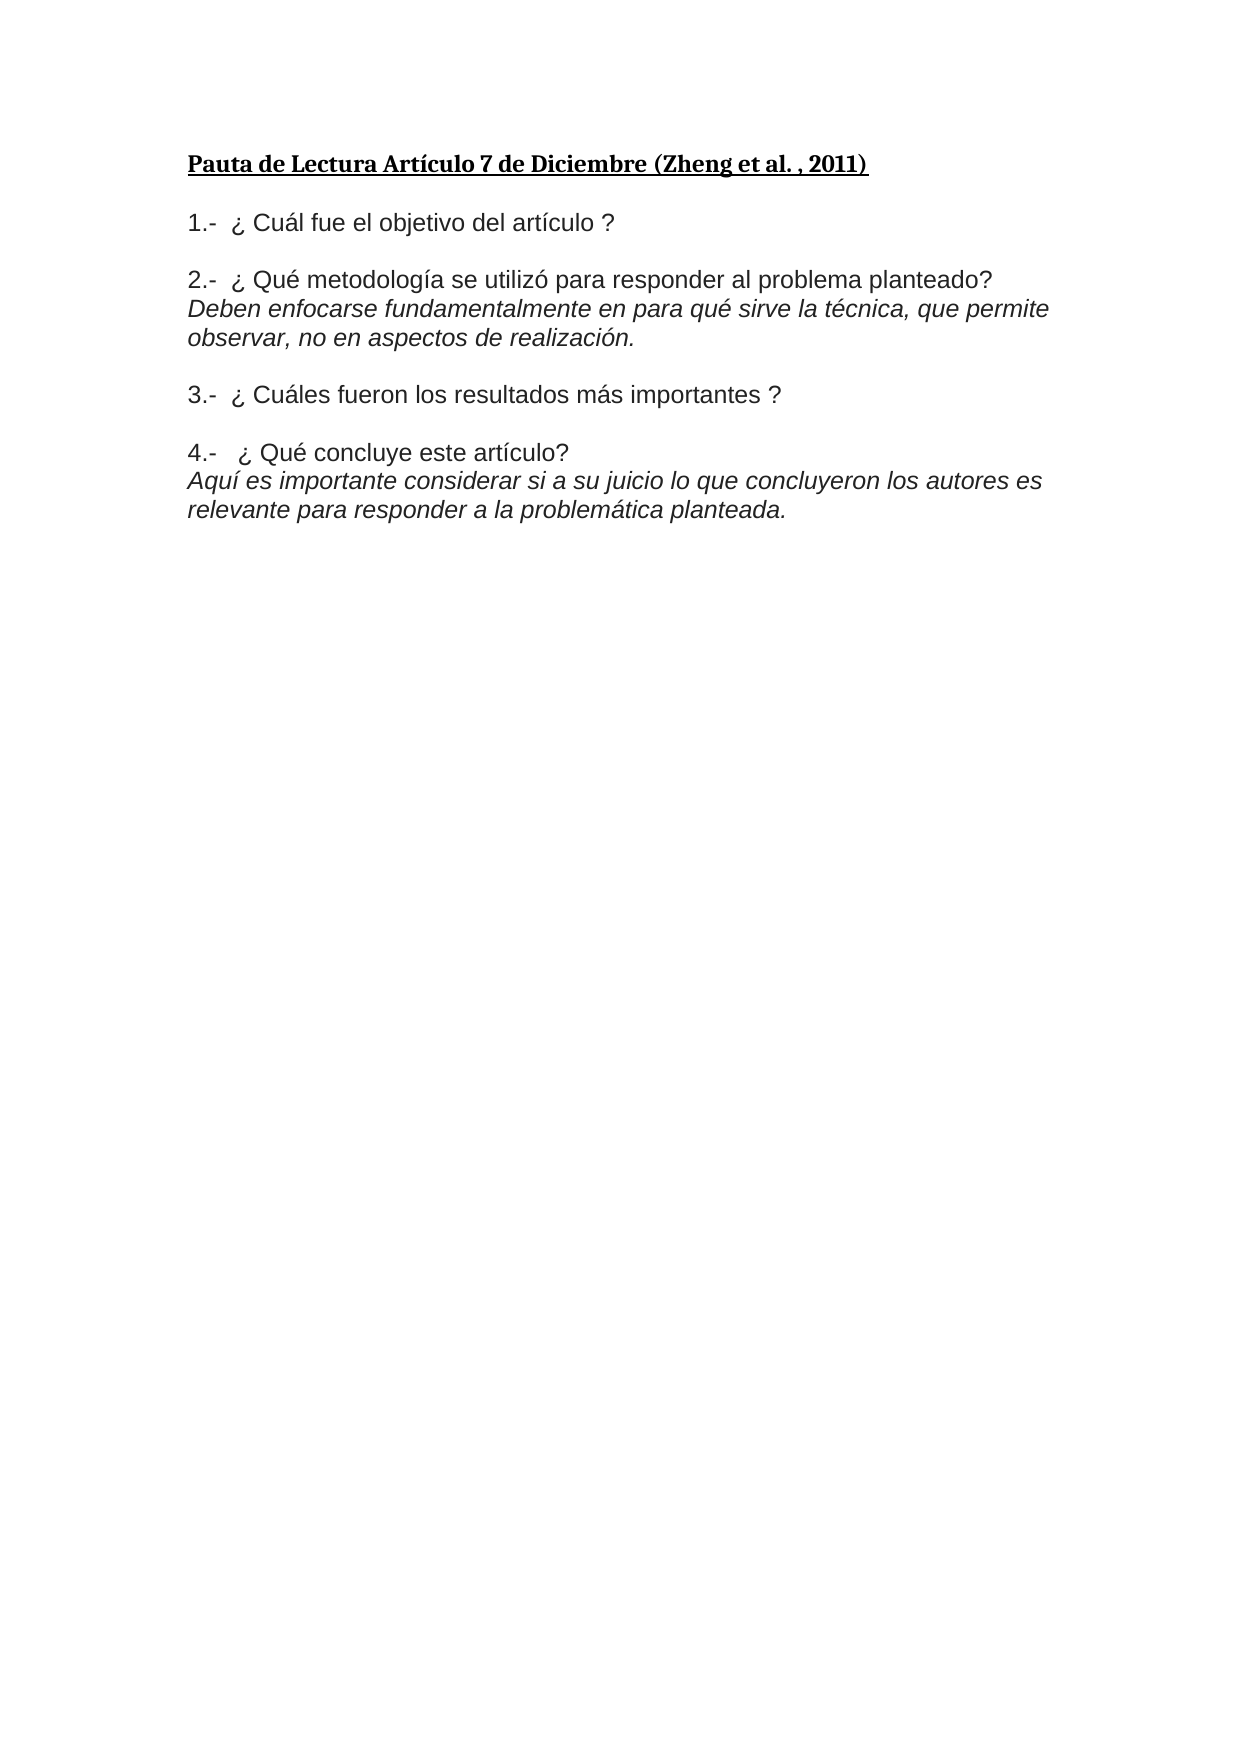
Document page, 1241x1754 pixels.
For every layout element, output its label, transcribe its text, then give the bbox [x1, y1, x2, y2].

text 3.- ¿ Cuáles fueron los resultados más importantes ? [187, 380, 1053, 409]
text 1.- ¿ Cuál fue el objetivo del artículo ? [187, 207, 1053, 236]
text Aquí es importante considerar si a su juicio lo que concluyeron los autores es relevante para responder a la problemática planteada. [187, 466, 1053, 524]
text 4.- ¿ Qué concluye este artículo? [187, 437, 1053, 466]
text 2.- ¿ Qué metodología se utilizó para responder al problema planteado? Deben enfocarse fundamentalmente en para qué sirve la técnica, que permite observar, no en aspectos de realización. [187, 265, 1053, 351]
text Pauta de Lectura Artículo 7 de Diciembre (Zheng et al. , 2011) [187, 150, 1053, 179]
